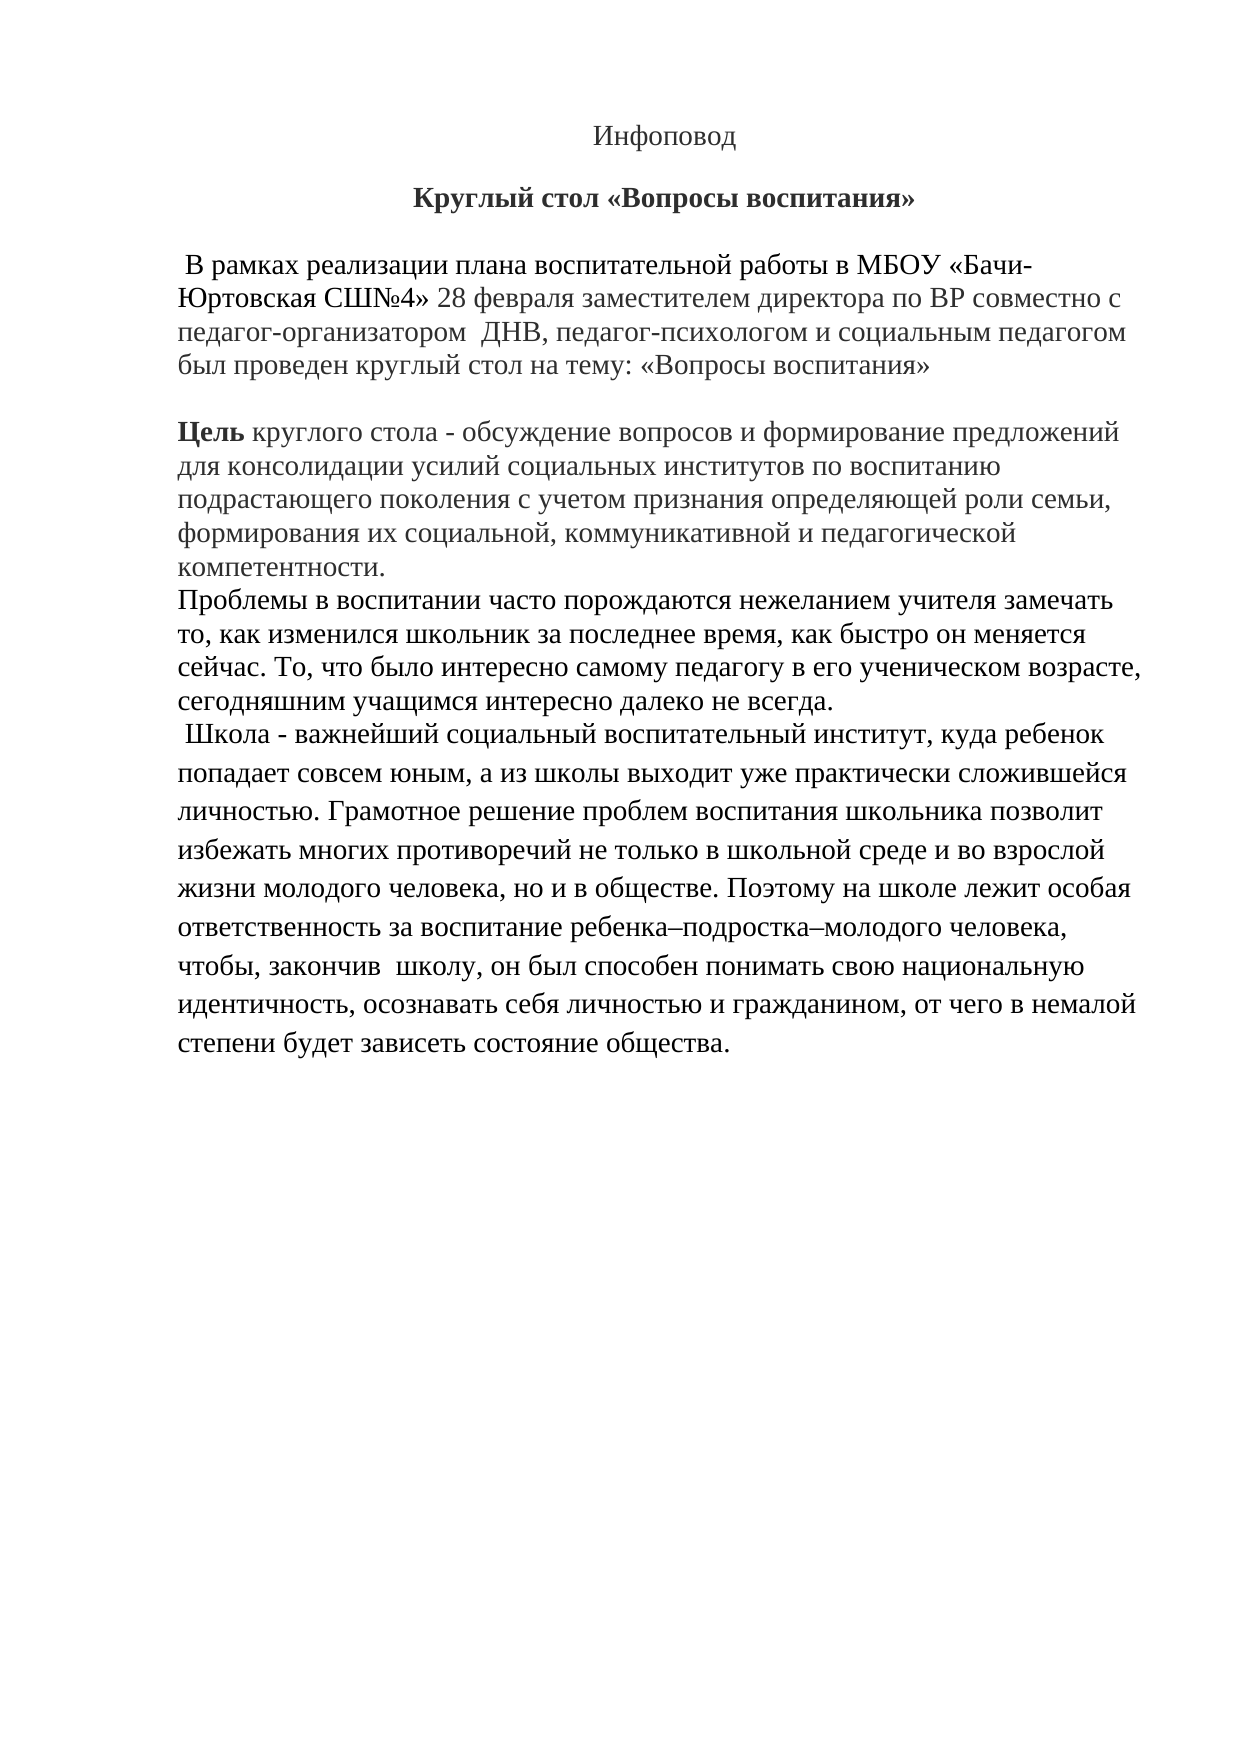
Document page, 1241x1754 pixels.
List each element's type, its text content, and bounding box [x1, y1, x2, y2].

text Инфоповод [177, 118, 1152, 180]
text Цель круглого стола - обсуждение вопросов и формирование предложений для консолидации усилий социальных институтов по воспитанию подрастающего поколения с учетом признания определяющей роли семьи, формирования их социальной, коммуникативной и педагогической компетентности. Проблемы в воспитании часто порождаются нежеланием учителя замечать то, как изменился школьник за последнее время, как быстро он меняется сейчас. То, что было интересно самому педагогу в его ученическом возрасте, сегодняшним учащимся интересно далеко не всегда. [177, 414, 1152, 716]
text В рамках реализации плана воспитательной работы в МБОУ «Бачи-Юртовская СШ№4» 28 февраля заместителем директора по ВР совместно с педагог-организатором ДНВ, педагог-психологом и социальным педагогом был проведен круглый стол на тему: «Вопросы воспитания» [177, 247, 1152, 381]
text Круглый стол «Вопросы воспитания» [177, 180, 1152, 213]
text Школа - важнейший социальный воспитательный институт, куда ребенок попадает совсем юным, а из школы выходит уже практически сложившейся личностью. Грамотное решение проблем воспитания школьника позволит избежать многих противоречий не только в школьной среде и во взрослой жизни молодого человека, но и в обществе. Поэтому на школе лежит особая ответственность за воспитание ребенка–подростка–молодого человека, чтобы, закончив школу, он был способен понимать свою национальную идентичность, осознавать себя личностью и гражданином, от чего в немалой степени будет зависеть состояние общества. [177, 716, 1152, 1058]
